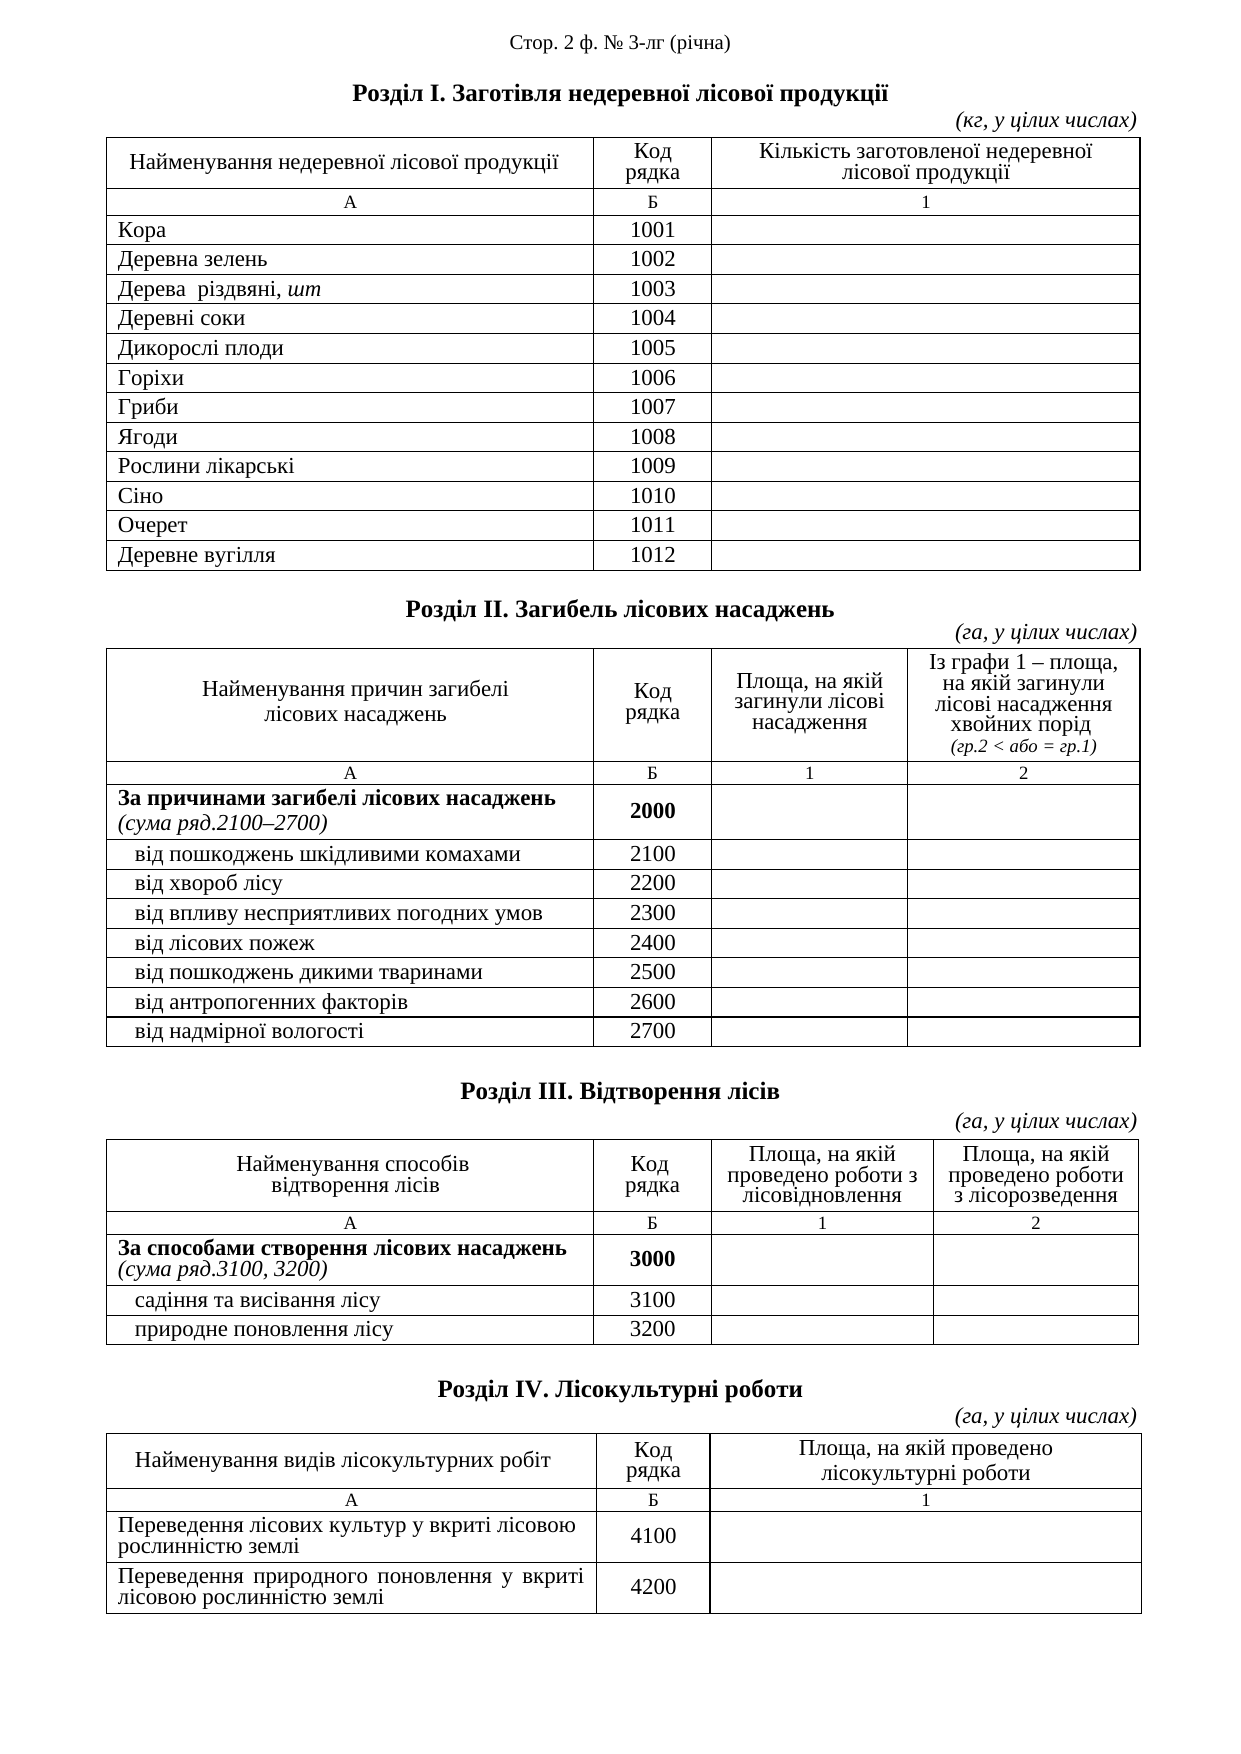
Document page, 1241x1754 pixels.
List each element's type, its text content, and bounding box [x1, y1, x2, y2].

table_cell А [107, 1212, 593, 1234]
table_cell [712, 423, 1139, 451]
table_cell Горіхи [107, 364, 593, 392]
table_cell [712, 1316, 933, 1344]
table_cell За причинами загибелі лісових насаджень (сума ряд.2100–2700) [107, 785, 593, 839]
table_cell від впливу несприятливих погодних умов [107, 899, 593, 928]
table_cell Деревні соки [107, 304, 593, 333]
table_cell А [107, 1489, 596, 1511]
table_cell [908, 988, 1139, 1016]
table_header Найменування способів відтворення лісів [107, 1140, 593, 1211]
table_cell від надмірної вологості [107, 1018, 593, 1046]
table_cell [712, 275, 1139, 303]
table_cell [711, 1563, 1141, 1613]
table_cell 4100 [597, 1512, 709, 1562]
table_cell 2000 [594, 785, 711, 839]
table_cell 1001 [594, 216, 711, 244]
table_cell 1005 [594, 334, 711, 362]
table_cell [712, 840, 907, 868]
table_cell [712, 988, 907, 1016]
table_cell [712, 482, 1139, 510]
text (кг, у цілих числах) [118, 106, 1137, 133]
table_cell Гриби [107, 393, 593, 422]
table_cell 1009 [594, 452, 711, 481]
table_cell 1 [712, 762, 907, 784]
table_header Площа, на якій проведено роботи з лісорозведення [934, 1140, 1138, 1211]
table_cell 1004 [594, 304, 711, 333]
table_cell 2400 [594, 929, 711, 957]
table_cell [711, 1512, 1141, 1562]
table_cell 1012 [594, 541, 711, 569]
table_cell [712, 870, 907, 898]
table_cell [934, 1316, 1138, 1344]
table_cell Очерет [107, 511, 593, 540]
table_header Код рядка [594, 649, 711, 761]
table_header Площа, на якій загинули лісові насадження [712, 649, 907, 761]
table_cell [712, 958, 907, 987]
table_cell від пошкоджень дикими тваринами [107, 958, 593, 987]
text Розділ II. Загибель лісових насаджень [118, 599, 1122, 622]
table_cell [712, 245, 1139, 274]
table_cell [908, 870, 1139, 898]
table_cell [908, 899, 1139, 928]
table_cell [934, 1235, 1138, 1285]
table_cell Сіно [107, 482, 593, 510]
table_cell Б [594, 1212, 711, 1234]
table_cell Рослини лікарські [107, 452, 593, 481]
table_cell 1 [712, 1212, 933, 1234]
table_cell Переведення лісових культур у вкриті лісовою рослинністю землі [107, 1512, 596, 1562]
table_cell Б [594, 762, 711, 784]
table_cell 2100 [594, 840, 711, 868]
table_cell садіння та висівання лісу [107, 1286, 593, 1314]
table_cell [908, 785, 1139, 839]
table_header Найменування причин загибелі лісових насаджень [107, 649, 593, 761]
table_cell [712, 929, 907, 957]
table_cell [908, 840, 1139, 868]
table_header Кількість заготовленої недеревної лісової продукції [712, 138, 1139, 188]
table_cell 2 [934, 1212, 1138, 1234]
text (га, у цілих числах) [122, 622, 1137, 643]
text Розділ IV. Лісокультурні роботи [118, 1374, 1122, 1403]
table_header Із графи 1 – площа, на якій загинули лісові насадження хвойних порід (гр.2 < або = гр.1) [908, 649, 1139, 761]
table_cell від хвороб лісу [107, 870, 593, 898]
table_header Код рядка [594, 1140, 711, 1211]
table_cell 2700 [594, 1018, 711, 1046]
table_cell 4200 [597, 1563, 709, 1613]
table_header Площа, на якій проведено роботи з лісовідновлення [712, 1140, 933, 1211]
table_cell [712, 393, 1139, 422]
table_cell [712, 1018, 907, 1046]
table_cell А [107, 762, 593, 784]
table_cell 3000 [594, 1235, 711, 1285]
table_header Найменування видів лісокультурних робіт [107, 1434, 596, 1488]
table_cell [712, 1235, 933, 1285]
table_cell 1002 [594, 245, 711, 274]
table_cell Б [597, 1489, 709, 1511]
table_cell Дерева різдвяні, шт [107, 275, 593, 303]
table_cell Деревна зелень [107, 245, 593, 274]
table_cell 2300 [594, 899, 711, 928]
table_cell [712, 452, 1139, 481]
table_cell [908, 1018, 1139, 1046]
table_cell [908, 929, 1139, 957]
text Розділ III. Відтворення лісів [118, 1076, 1122, 1104]
table_cell 1006 [594, 364, 711, 392]
table_cell А [107, 189, 593, 214]
table_header Код рядка [594, 138, 711, 188]
table_cell [934, 1286, 1138, 1314]
table_cell від лісових пожеж [107, 929, 593, 957]
table_cell 2500 [594, 958, 711, 987]
table_cell [712, 1286, 933, 1314]
table_cell 2200 [594, 870, 711, 898]
table_cell Б [594, 189, 711, 214]
table_cell 1 [711, 1489, 1141, 1511]
table_cell [712, 785, 907, 839]
table_cell Переведення природного поновлення у вкриті лісовою рослинністю землі [107, 1563, 596, 1613]
table_cell 1007 [594, 393, 711, 422]
table_header Код рядка [597, 1434, 709, 1488]
table_cell 1003 [594, 275, 711, 303]
table_cell [908, 958, 1139, 987]
text (га, у цілих числах) [118, 1107, 1137, 1133]
table_cell [712, 304, 1139, 333]
table_cell Кора [107, 216, 593, 244]
table_cell 1008 [594, 423, 711, 451]
table_cell 3100 [594, 1286, 711, 1314]
table_cell [712, 541, 1139, 569]
table_cell 2600 [594, 988, 711, 1016]
table_cell 1011 [594, 511, 711, 540]
table_header Площа, на якій проведено лісокультурні роботи [711, 1434, 1141, 1488]
table_cell [712, 364, 1139, 392]
table_cell Ягоди [107, 423, 593, 451]
table_cell Дикорослі плоди [107, 334, 593, 362]
table_cell За способами створення лісових насаджень (сума ряд.3100, 3200) [107, 1235, 593, 1285]
table_cell від пошкоджень шкідливими комахами [107, 840, 593, 868]
text (га, у цілих числах) [118, 1403, 1137, 1429]
table_cell [712, 334, 1139, 362]
table_cell 3200 [594, 1316, 711, 1344]
table_cell 1 [712, 189, 1139, 214]
table_cell 1010 [594, 482, 711, 510]
table_header Найменування недеревної лісової продукції [107, 138, 593, 188]
table_cell [712, 216, 1139, 244]
text Розділ I. Заготівля недеревної лісової продукції [118, 78, 1122, 106]
table_cell Деревне вугілля [107, 541, 593, 569]
table_cell [712, 511, 1139, 540]
table_cell від антропогенних факторів [107, 988, 593, 1016]
table_cell 2 [908, 762, 1139, 784]
table_cell природне поновлення лісу [107, 1316, 593, 1344]
table_cell [712, 899, 907, 928]
